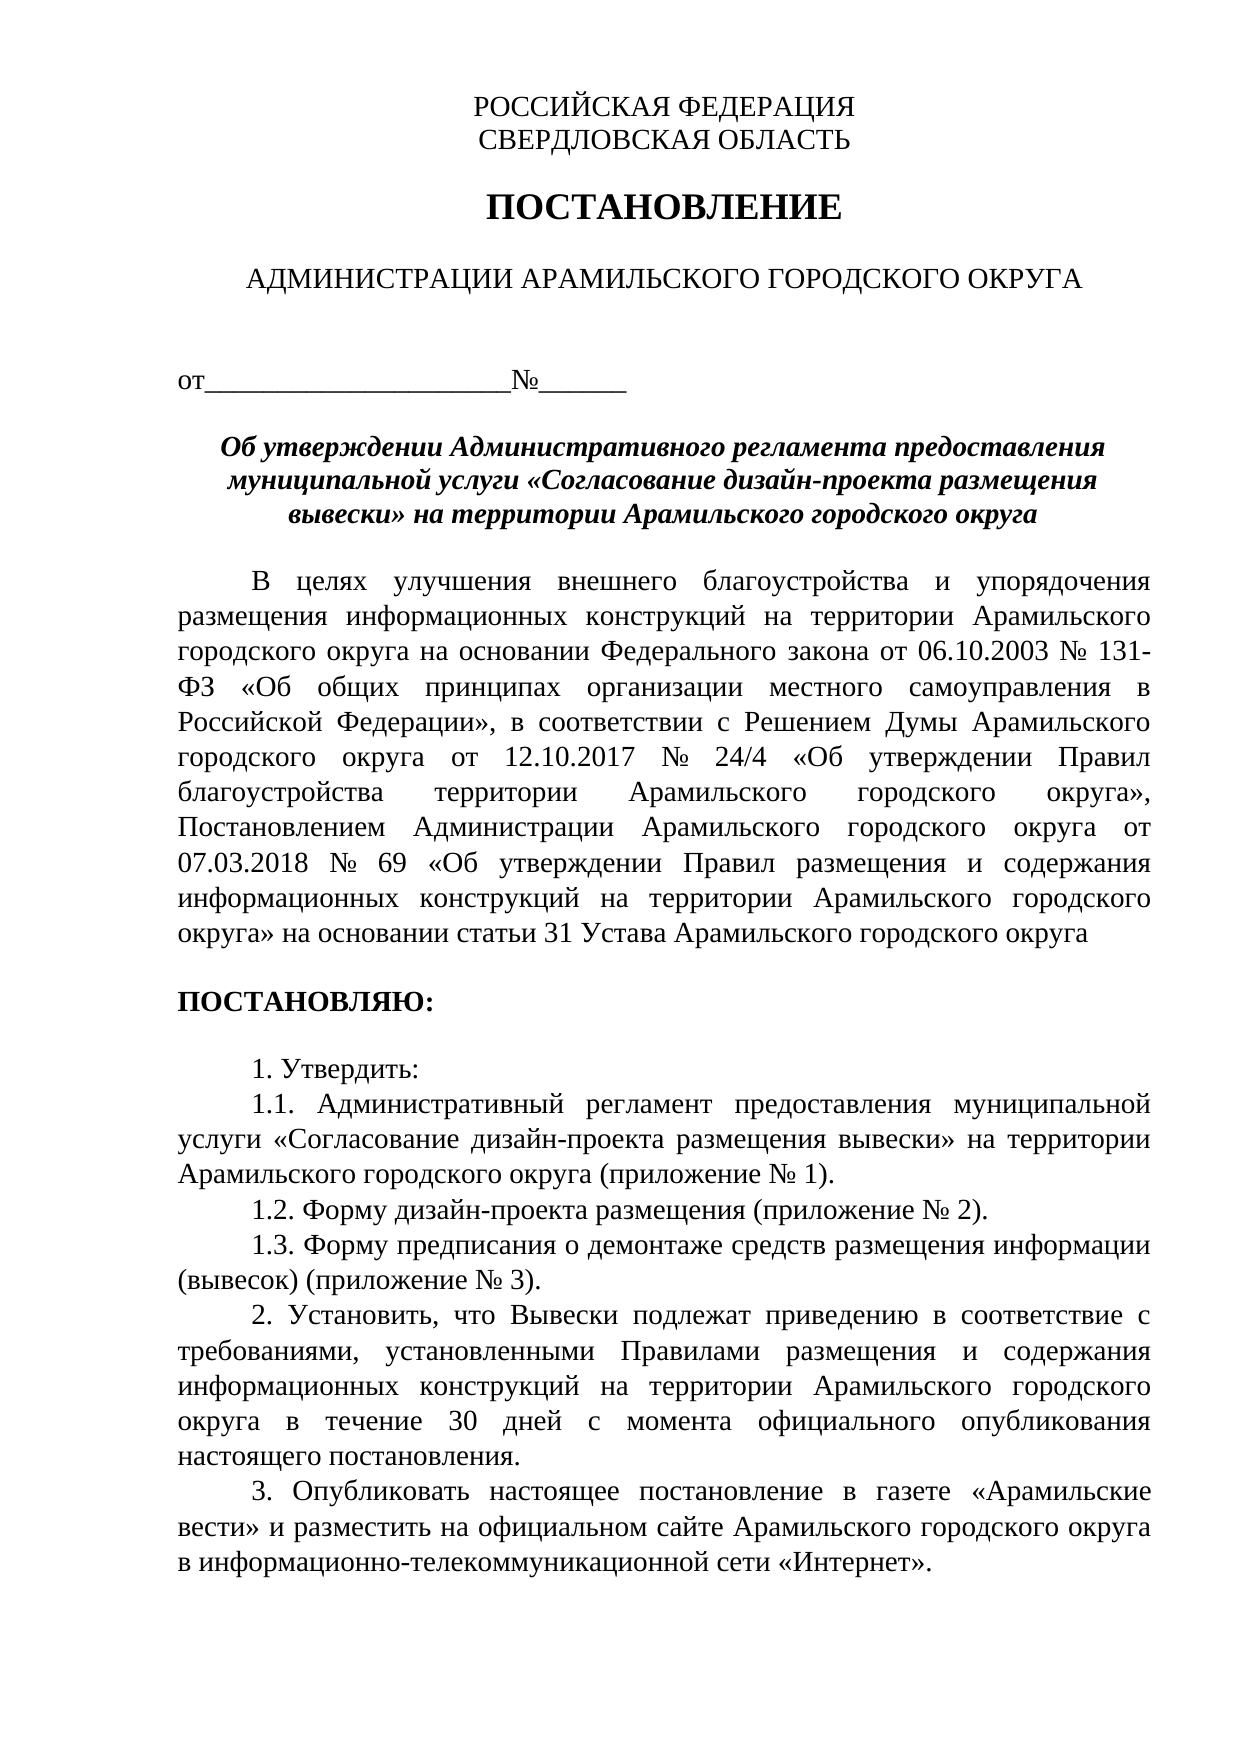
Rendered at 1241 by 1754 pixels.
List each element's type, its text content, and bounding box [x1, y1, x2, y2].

text 3. Опубликовать настоящее постановление в газете «Арамильские вести» и разместить на официальном сайте Арамильского городского округа в информационно-телекоммуникационной сети «Интернет». [177, 1473, 1152, 1577]
text 1.3. Форму предписания о демонтаже средств размещения информации (вывесок) (приложение № 3). [177, 1227, 1152, 1296]
text 2. Установить, что Вывески подлежат приведению в соответствие с требованиями, установленными Правилами размещения и содержания информационных конструкций на территории Арамильского городского округа в течение 30 дней с момента официального опубликования настоящего постановления. [177, 1297, 1152, 1472]
text РОССИЙСКАЯ ФЕДЕРАЦИЯ [177, 89, 1152, 122]
text Об утверждении Административного регламента предоставления муниципальной услуги «Согласование дизайн-проекта размещения вывески» на территории Арамильского городского округа [177, 429, 1152, 529]
text 1.1. Административный регламент предоставления муниципальной услуги «Согласование дизайн-проекта размещения вывески» на территории Арамильского городского округа (приложение № 1). [177, 1086, 1152, 1190]
text 1. Утвердить: [177, 1051, 1152, 1084]
text ПОСТАНОВЛЯЮ: [177, 984, 1152, 1017]
text 1.2. Форму дизайн-проекта размещения (приложение № 2). [177, 1192, 1152, 1225]
text АДМИНИСТРАЦИИ АРАМИЛЬСКОГО ГОРОДСКОГО ОКРУГА [177, 261, 1152, 295]
text СВЕРДЛОВСКАЯ ОБЛАСТЬ [177, 122, 1152, 156]
text В целях улучшения внешнего благоустройства и упорядочения размещения информационных конструкций на территории Арамильского городского округа на основании Федерального закона от 06.10.2003 № 131-ФЗ «Об общих принципах организации местного самоуправления в Российской Федерации», в соответствии с Решением Думы Арамильского городского округа от 12.10.2017 № 24/4 «Об утверждении Правил благоустройства территории Арамильского городского округа», Постановлением Администрации Арамильского городского округа от 07.03.2018 № 69 «Об утверждении Правил размещения и содержания информационных конструкций на территории Арамильского городского округа» на основании статьи 31 Устава Арамильского городского округа [177, 563, 1152, 949]
text ПОСТАНОВЛЕНИЕ [177, 184, 1152, 228]
text от_____________________№______ [177, 362, 1152, 395]
